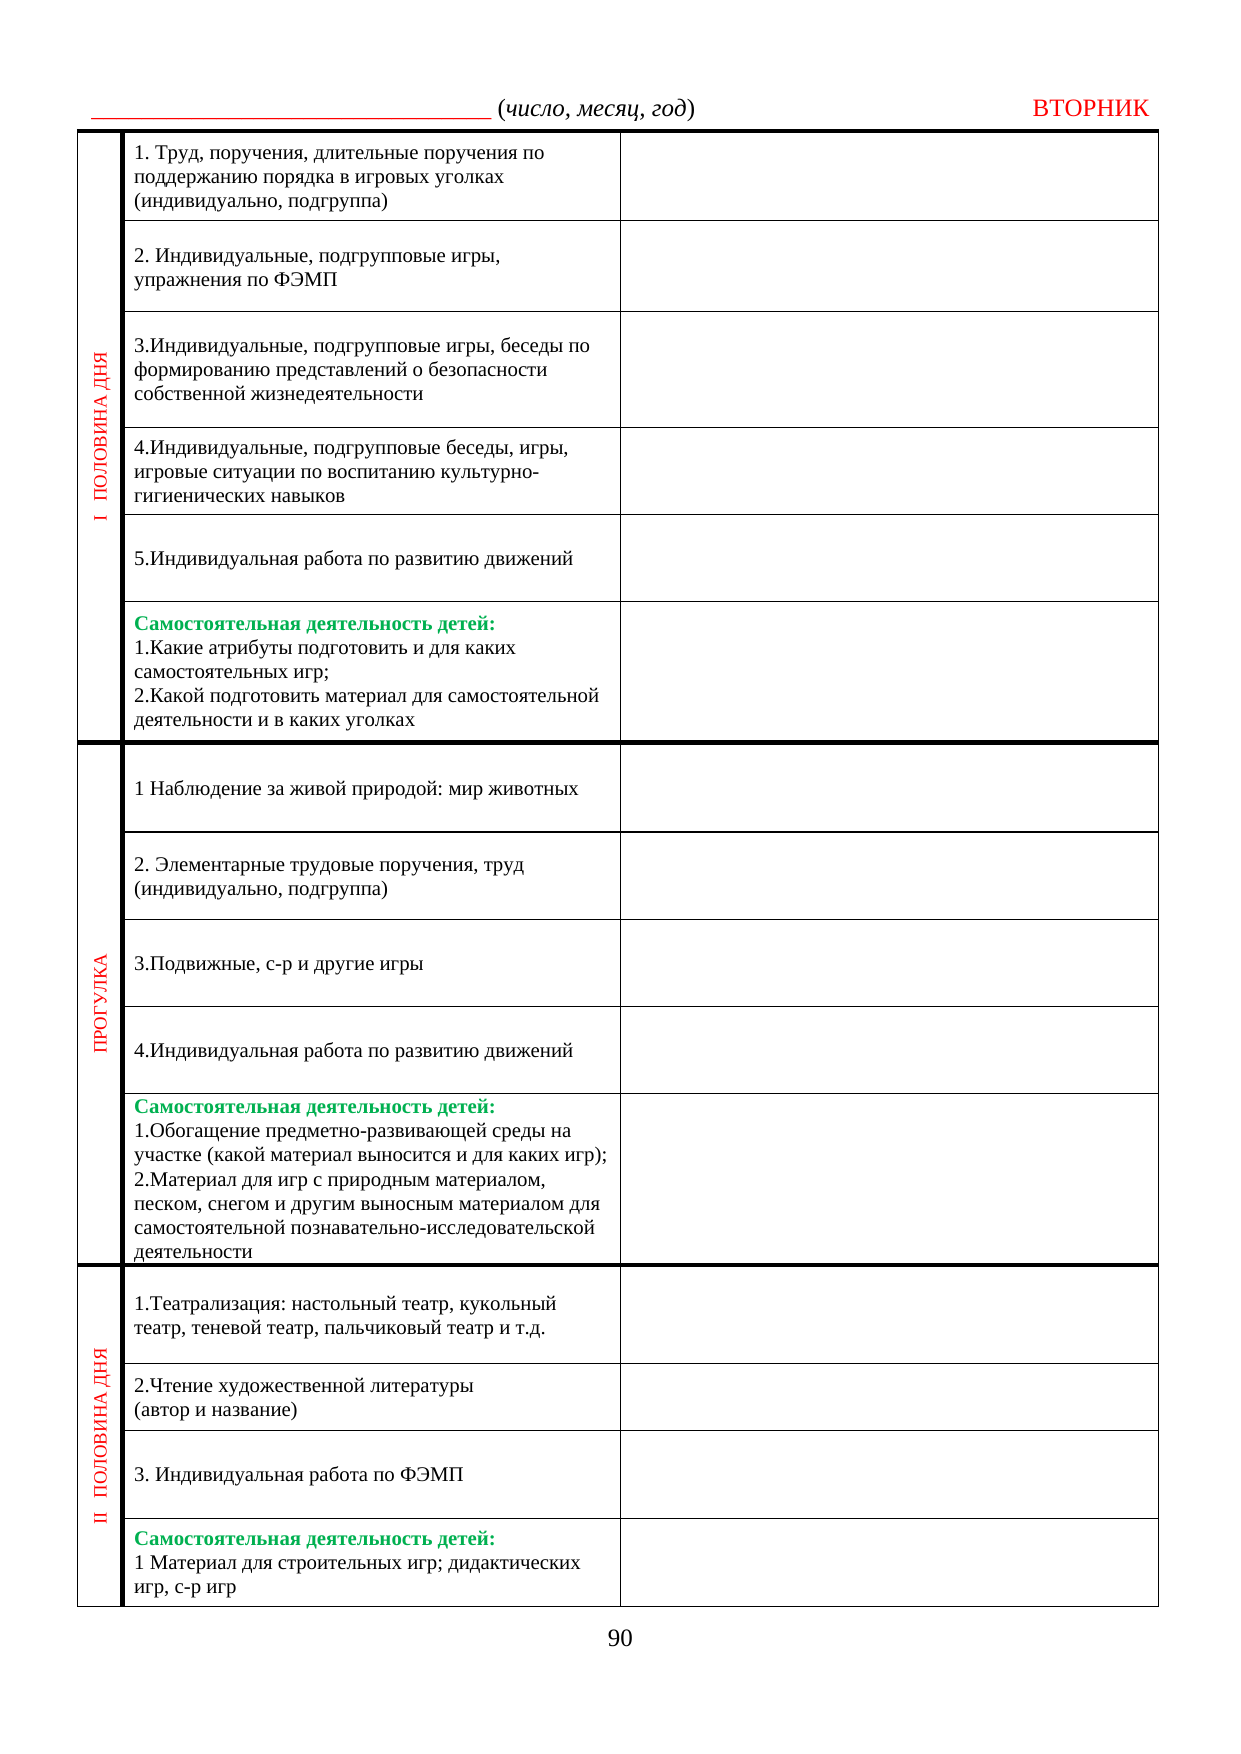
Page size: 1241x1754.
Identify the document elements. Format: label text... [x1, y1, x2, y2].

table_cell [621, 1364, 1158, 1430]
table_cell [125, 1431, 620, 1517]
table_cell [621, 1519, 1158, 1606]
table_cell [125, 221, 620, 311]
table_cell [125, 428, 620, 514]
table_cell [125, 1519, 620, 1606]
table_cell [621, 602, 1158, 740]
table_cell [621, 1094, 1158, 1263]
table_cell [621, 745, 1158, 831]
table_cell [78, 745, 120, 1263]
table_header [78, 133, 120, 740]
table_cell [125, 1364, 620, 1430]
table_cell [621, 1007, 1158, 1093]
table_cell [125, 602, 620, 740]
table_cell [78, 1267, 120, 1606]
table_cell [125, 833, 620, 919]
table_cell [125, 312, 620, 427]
text ________________________________ (число, месяц, год) ВТОРНИК [89, 93, 1152, 121]
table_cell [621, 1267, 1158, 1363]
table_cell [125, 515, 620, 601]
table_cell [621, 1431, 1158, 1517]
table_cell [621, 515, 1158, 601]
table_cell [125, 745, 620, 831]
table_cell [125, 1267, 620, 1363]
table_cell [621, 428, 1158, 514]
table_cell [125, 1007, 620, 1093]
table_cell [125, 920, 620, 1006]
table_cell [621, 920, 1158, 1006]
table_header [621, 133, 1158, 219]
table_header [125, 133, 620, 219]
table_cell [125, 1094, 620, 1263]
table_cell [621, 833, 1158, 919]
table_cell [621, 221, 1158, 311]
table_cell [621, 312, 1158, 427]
